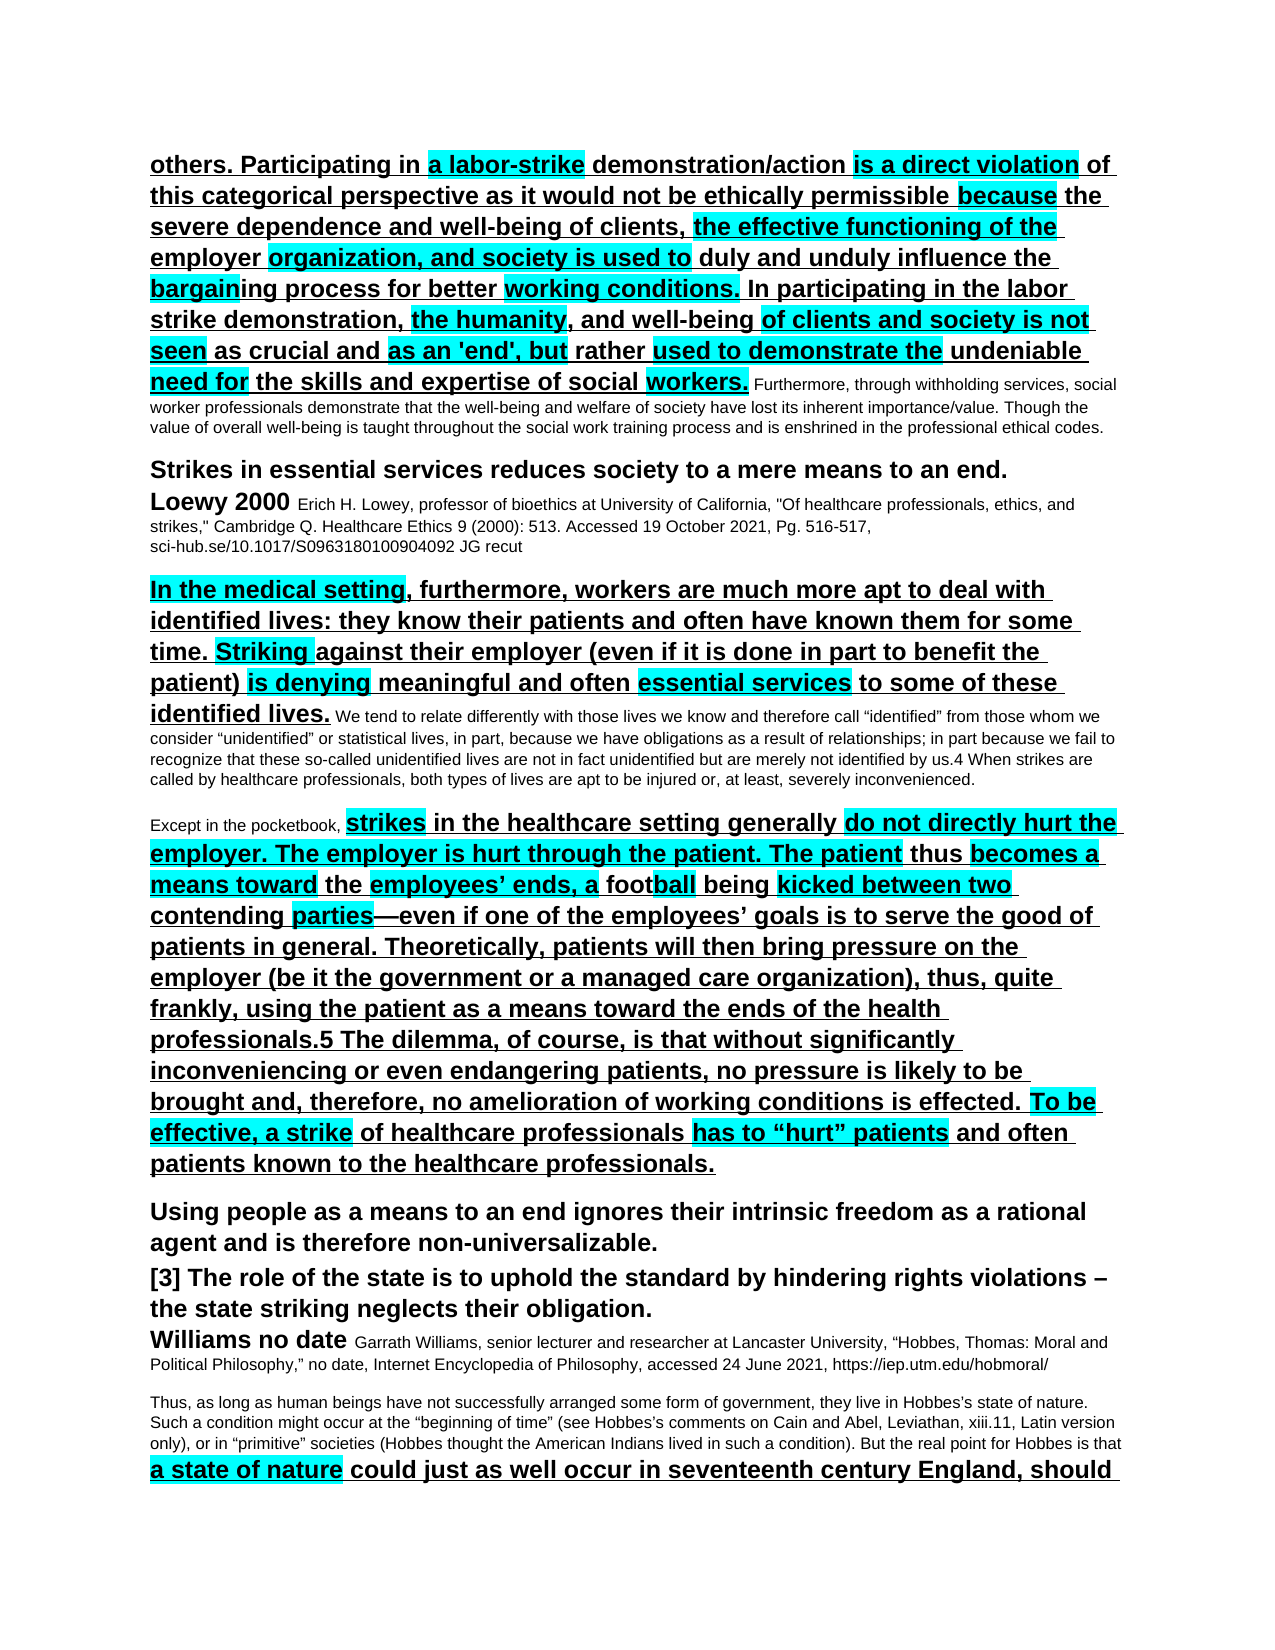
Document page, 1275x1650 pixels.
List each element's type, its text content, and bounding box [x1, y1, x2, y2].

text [150, 150, 1125, 437]
text Loewy 2000 Erich H. Lowey, professor of bioethics at University of California, "Of healthcare professionals, ethics, and strikes," Cambridge Q. Healthcare Ethics 9 (2000): 513. Accessed 19 October 2021, Pg. 516-517, sci-hub.se/10.1017/S0963180100904092 JG recut [150, 486, 1125, 556]
text Except in the pocketbook, strikes in the healthcare setting generally do not directly hurt the employer. The employer is hurt through the patient. The patient thus becomes a means toward the employees’ ends, a football being kicked between two contending parties—even if one of the employees’ goals is to serve the good of patients in general. Theoretically, patients will then bring pressure on the employer (be it the government or a managed care organization), thus, quite frankly, using the patient as a means toward the ends of the health professionals.5 The dilemma, of course, is that without significantly inconveniencing or even endangering patients, no pressure is likely to be brought and, therefore, no amelioration of working conditions is effected. To be effective, a strike of healthcare professionals has to “hurt” patients and often patients known to the healthcare professionals. [150, 807, 1125, 1178]
text In the medical setting, furthermore, workers are much more apt to deal with identified lives: they know their patients and often have known them for some time. Striking against their employer (even if it is done in part to benefit the patient) is denying meaningful and often essential services to some of these identified lives. We tend to relate differently with those lives we know and therefore call “identified” from those whom we consider “unidentified” or statistical lives, in part, because we have obligations as a result of relationships; in part because we fail to recognize that these so-called unidentified lives are not in fact unidentified but are merely not identified by us.4 When strikes are called by healthcare professionals, both types of lives are apt to be injured or, at least, severely inconvenienced. [150, 574, 1125, 789]
subtitle [3] The role of the state is to uphold the standard by hindering rights violations – the state striking neglects their obligation. [150, 1263, 1125, 1323]
subtitle Strikes in essential services reduces society to a mere means to an end. [150, 455, 1125, 484]
subtitle Using people as a means to an end ignores their intrinsic freedom as a rational agent and is therefore non-universalizable. [150, 1197, 1125, 1256]
text Williams no date Garrath Williams, senior lecturer and researcher at Lancaster University, “Hobbes, Thomas: Moral and Political Philosophy,” no date, Internet Encyclopedia of Philosophy, accessed 24 June 2021, https://iep.utm.edu/hobmoral/ [150, 1325, 1125, 1374]
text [150, 1392, 1125, 1484]
